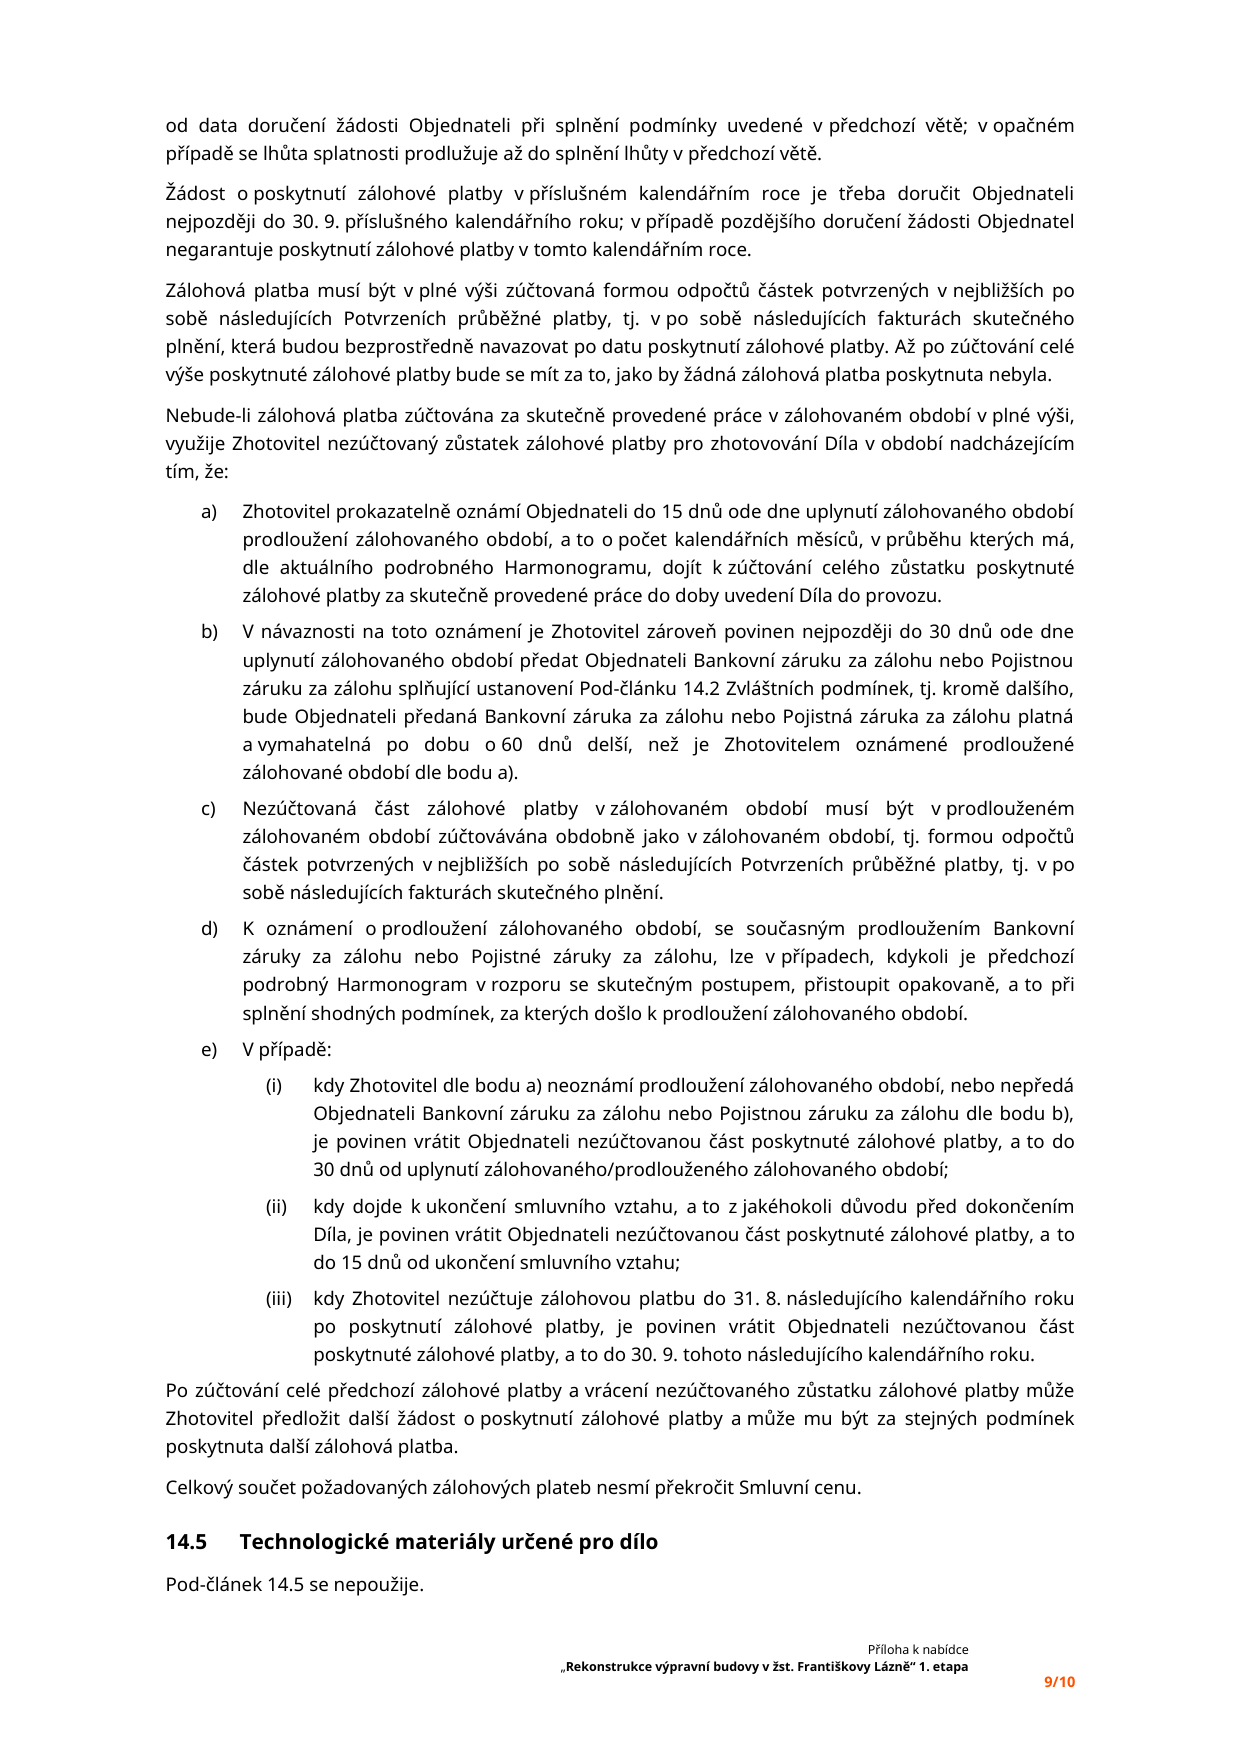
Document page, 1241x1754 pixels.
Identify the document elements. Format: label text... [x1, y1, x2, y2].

text V návaznosti na toto oznámení je Zhotovitel zároveň povinen nejpozději do 30 dnů ode dne uplynutí zálohovaného období předat Objednateli Bankovní záruku za zálohu nebo Pojistnou záruku za zálohu splňující ustanovení Pod-článku 14.2 Zvláštních podmínek, tj. kromě dalšího, bude Objednateli předaná Bankovní záruka za zálohu nebo Pojistná záruka za zálohu platná a vymahatelná po dobu o 60 dnů delší, než je Zhotovitelem oznámené prodloužené zálohované období dle bodu a). [201, 619, 1075, 784]
text kdy dojde k ukončení smluvního vztahu, a to z jakéhokoli důvodu před dokončením Díla, je povinen vrátit Objednateli nezúčtovanou část poskytnuté zálohové platby, a to do 15 dnů od ukončení smluvního vztahu; [266, 1193, 1075, 1274]
text Žádost o poskytnutí zálohové platby v příslušném kalendářním roce je třeba doručit Objednateli nejpozději do 30. 9. příslušného kalendářního roku; v případě pozdějšího doručení žádosti Objednatel negarantuje poskytnutí zálohové platby v tomto kalendářním roce. [165, 181, 1075, 262]
text Pod-článek 14.5 se nepoužije. [165, 1571, 1075, 1597]
text Nebude-li zálohová platba zúčtována za skutečně provedené práce v zálohovaném období v plné výši, využije Zhotovitel nezúčtovaný zůstatek zálohové platby pro zhotovování Díla v období nadcházejícím tím, že: [165, 402, 1075, 483]
text V případě: [201, 1036, 1075, 1062]
text Celkový součet požadovaných zálohových plateb nesmí překročit Smluvní cenu. [165, 1474, 1075, 1500]
list Zhotovitel prokazatelně oznámí Objednateli do 15 dnů ode dne uplynutí zálohovaného období prodloužení zálohovaného období, a to o počet kalendářních měsíců, v průběhu kterých má, dle aktuálního podrobného Harmonogramu, dojít k zúčtování celého zůstatku poskytnuté zálohové platby za skutečně provedené práce do doby uvedení Díla do provozu. [201, 498, 1075, 608]
text Po zúčtování celé předchozí zálohové platby a vrácení nezúčtovaného zůstatku zálohové platby může Zhotovitel předložit další žádost o poskytnutí zálohové platby a může mu být za stejných podmínek poskytnuta další zálohová platba. [165, 1378, 1075, 1459]
text Nezúčtovaná část zálohové platby v zálohovaném období musí být v prodlouženém zálohovaném období zúčtovávána obdobně jako v zálohovaném období, tj. formou odpočtů částek potvrzených v nejbližších po sobě následujících Potvrzeních průběžné platby, tj. v po sobě následujících fakturách skutečného plnění. [201, 795, 1075, 905]
text kdy Zhotovitel dle bodu a) neoznámí prodloužení zálohovaného období, nebo nepředá Objednateli Bankovní záruku za zálohu nebo Pojistnou záruku za zálohu dle bodu b), je povinen vrátit Objednateli nezúčtovanou část poskytnuté zálohové platby, a to do 30 dnů od uplynutí zálohovaného/prodlouženého zálohovaného období; [266, 1072, 1075, 1182]
text 14.5 Technologické materiály určené pro dílo [165, 1527, 1075, 1556]
text Zálohová platba musí být v plné výši zúčtovaná formou odpočtů částek potvrzených v nejbližších po sobě následujících Potvrzeních průběžné platby, tj. v po sobě následujících fakturách skutečného plnění, která budou bezprostředně navazovat po datu poskytnutí zálohové platby. Až po zúčtování celé výše poskytnuté zálohové platby bude se mít za to, jako by žádná zálohová platba poskytnuta nebyla. [165, 277, 1075, 387]
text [165, 112, 1075, 166]
text kdy Zhotovitel nezúčtuje zálohovou platbu do 31. 8. následujícího kalendářního roku po poskytnutí zálohové platby, je povinen vrátit Objednateli nezúčtovanou část poskytnuté zálohové platby, a to do 30. 9. tohoto následujícího kalendářního roku. [266, 1285, 1075, 1367]
text K oznámení o prodloužení zálohovaného období, se současným prodloužením Bankovní záruky za zálohu nebo Pojistné záruky za zálohu, lze v případech, kdykoli je předchozí podrobný Harmonogram v rozporu se skutečným postupem, přistoupit opakovaně, a to při splnění shodných podmínek, za kterých došlo k prodloužení zálohovaného období. [201, 916, 1075, 1025]
